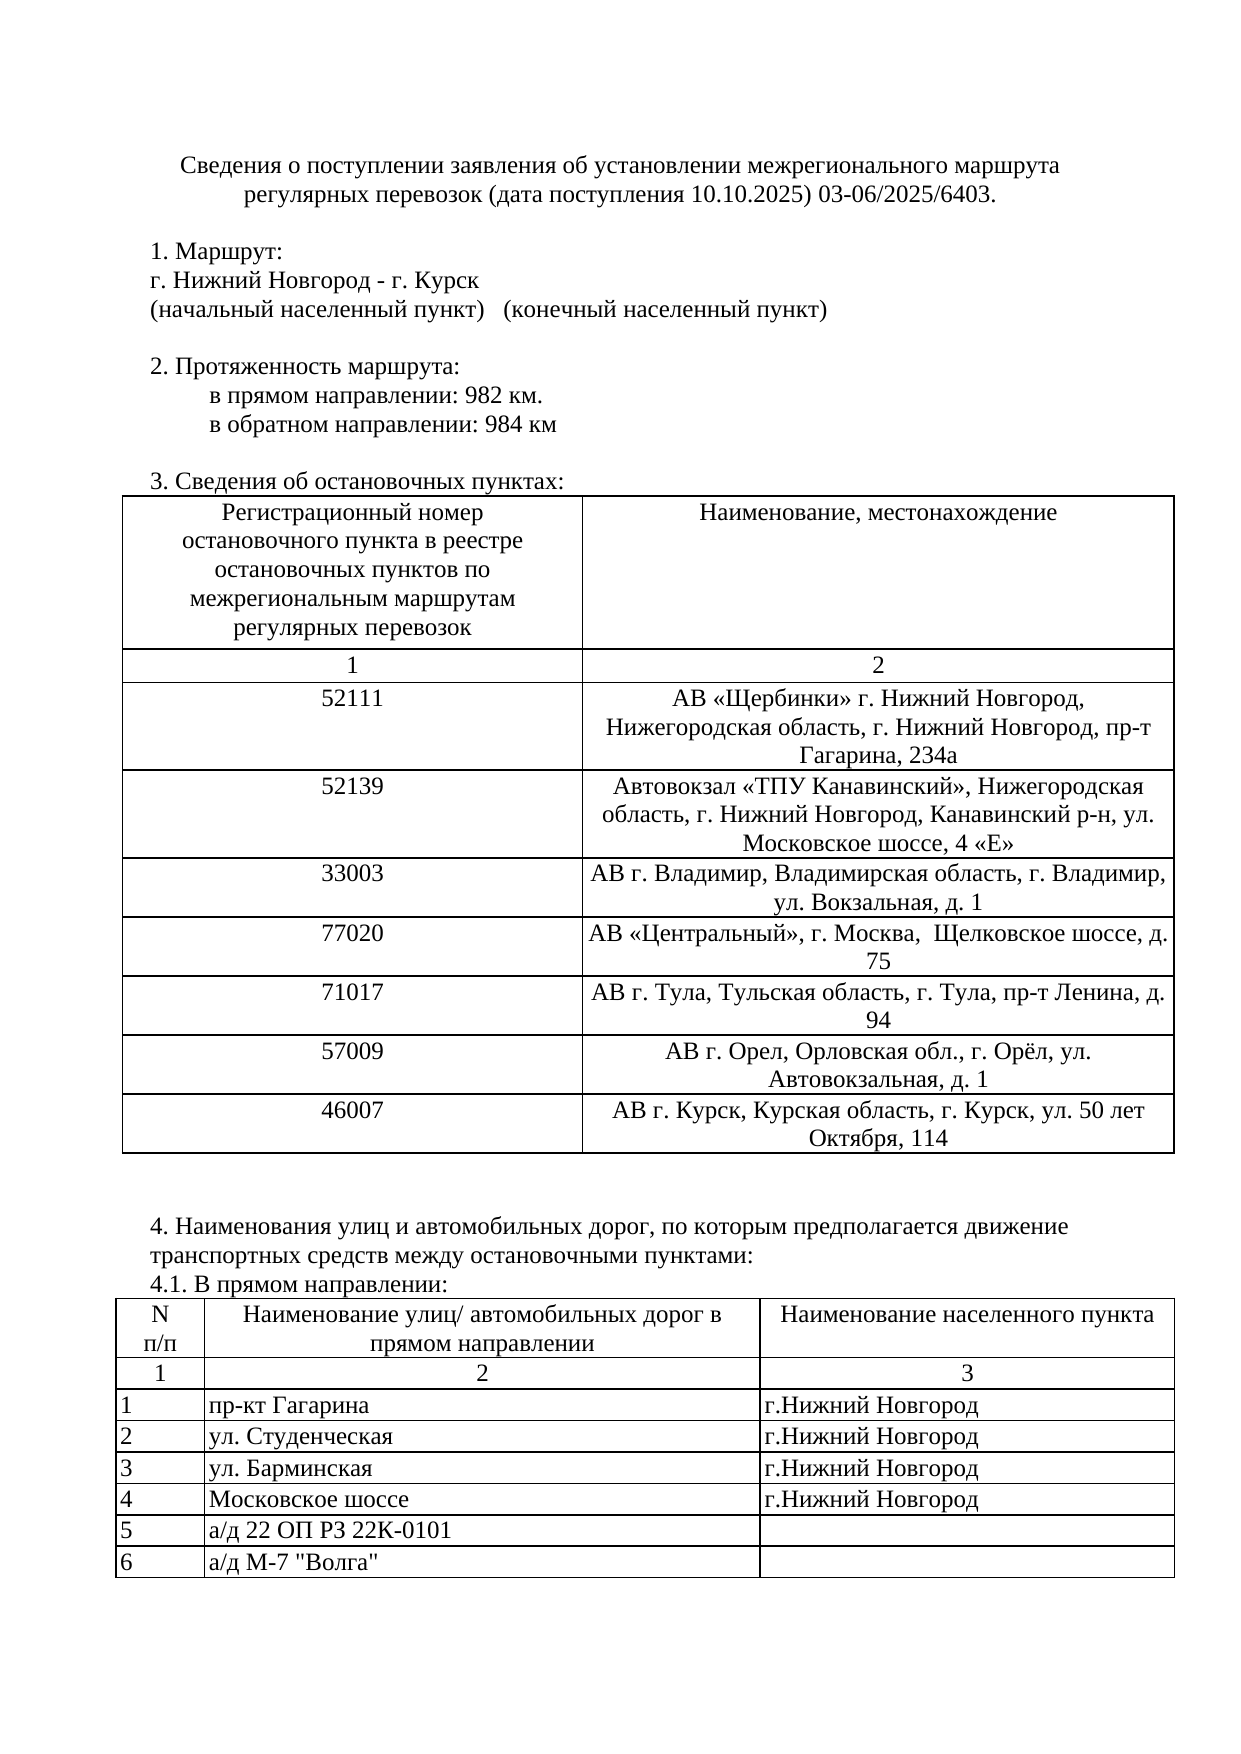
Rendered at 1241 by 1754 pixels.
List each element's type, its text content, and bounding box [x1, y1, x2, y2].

table_cell АВ г. Орел, Орловская обл., г. Орёл, ул. Автовокзальная, д. 1 [583, 1036, 1173, 1093]
table_cell г.Нижний Новгород [761, 1421, 1174, 1451]
table_cell 2 [117, 1421, 204, 1451]
text в обратном направлении: 984 км [150, 409, 1090, 437]
text (начальный населенный пункт) (конечный населенный пункт) [150, 294, 1090, 322]
table_cell АВ г. Владимир, Владимирская область, г. Владимир, ул. Вокзальная, д. 1 [583, 859, 1173, 916]
table_header N п/п [117, 1299, 204, 1357]
table_cell 6 [117, 1547, 204, 1577]
table_cell АВ «Щербинки» г. Нижний Новгород, Нижегородская область, г. Нижний Новгород, пр-т Гагарина, 234а [583, 683, 1173, 769]
table_cell ул. Студенческая [205, 1421, 759, 1451]
table_cell 1 [117, 1390, 204, 1419]
text в прямом направлении: 982 км. [150, 380, 1090, 409]
table_cell ул. Барминская [205, 1453, 759, 1482]
table_header Наименование улиц/ автомобильных дорог в прямом направлении [205, 1299, 759, 1357]
table_cell г.Нижний Новгород [761, 1390, 1174, 1419]
table_cell Московское шоссе [205, 1484, 759, 1514]
table_header Регистрационный номер остановочного пункта в реестре остановочных пунктов по межрегиональным маршрутам регулярных перевозок [123, 497, 582, 648]
text 4. Наименования улиц и автомобильных дорог, по которым предполагается движение транспортных средств между остановочными пунктами: [150, 1211, 1090, 1269]
table_header Наименование населенного пункта [761, 1299, 1174, 1357]
table_cell 52111 [123, 683, 582, 769]
table_cell 1 [123, 650, 582, 681]
table_cell пр-кт Гагарина [205, 1390, 759, 1419]
table_cell 1 [117, 1358, 204, 1388]
table_cell 3 [117, 1453, 204, 1482]
table_cell [761, 1516, 1174, 1545]
table_cell г.Нижний Новгород [761, 1453, 1174, 1482]
table_cell АВ г. Тула, Тульская область, г. Тула, пр-т Ленина, д. 94 [583, 977, 1173, 1034]
text г. Нижний Новгород - г. Курск [150, 265, 1090, 294]
table_cell 77020 [123, 918, 582, 975]
table_cell АВ г. Курск, Курская область, г. Курск, ул. 50 лет Октября, 114 [583, 1095, 1173, 1152]
table_cell Автовокзал «ТПУ Канавинский», Нижегородская область, г. Нижний Новгород, Канавинский р-н, ул. Московское шоссе, 4 «Е» [583, 771, 1173, 857]
table_cell 33003 [123, 859, 582, 916]
table_cell а/д М-7 "Волга" [205, 1547, 759, 1577]
table_header Наименование, местонахождение [583, 497, 1173, 648]
table_cell 2 [205, 1358, 759, 1388]
text 4.1. В прямом направлении: [150, 1269, 1090, 1298]
table_cell 52139 [123, 771, 582, 857]
table_cell 3 [761, 1358, 1174, 1388]
table_cell 71017 [123, 977, 582, 1034]
text 2. Протяженность маршрута: [150, 351, 1090, 380]
table_cell [761, 1547, 1174, 1577]
table_cell а/д 22 ОП РЗ 22К-0101 [205, 1516, 759, 1545]
text Сведения о поступлении заявления об установлении межрегионального маршрута регулярных перевозок (дата поступления 10.10.2025) 03-06/2025/6403. [150, 150, 1090, 207]
table_cell 4 [117, 1484, 204, 1514]
table_cell г.Нижний Новгород [761, 1484, 1174, 1514]
text 1. Маршрут: [150, 236, 1090, 265]
text 3. Сведения об остановочных пунктах: [150, 466, 1090, 495]
table_cell 57009 [123, 1036, 582, 1093]
table_cell АВ «Центральный», г. Москва, Щелковское шоссе, д. 75 [583, 918, 1173, 975]
table_cell 46007 [123, 1095, 582, 1152]
table_cell 5 [117, 1516, 204, 1545]
table_cell 2 [583, 650, 1173, 681]
